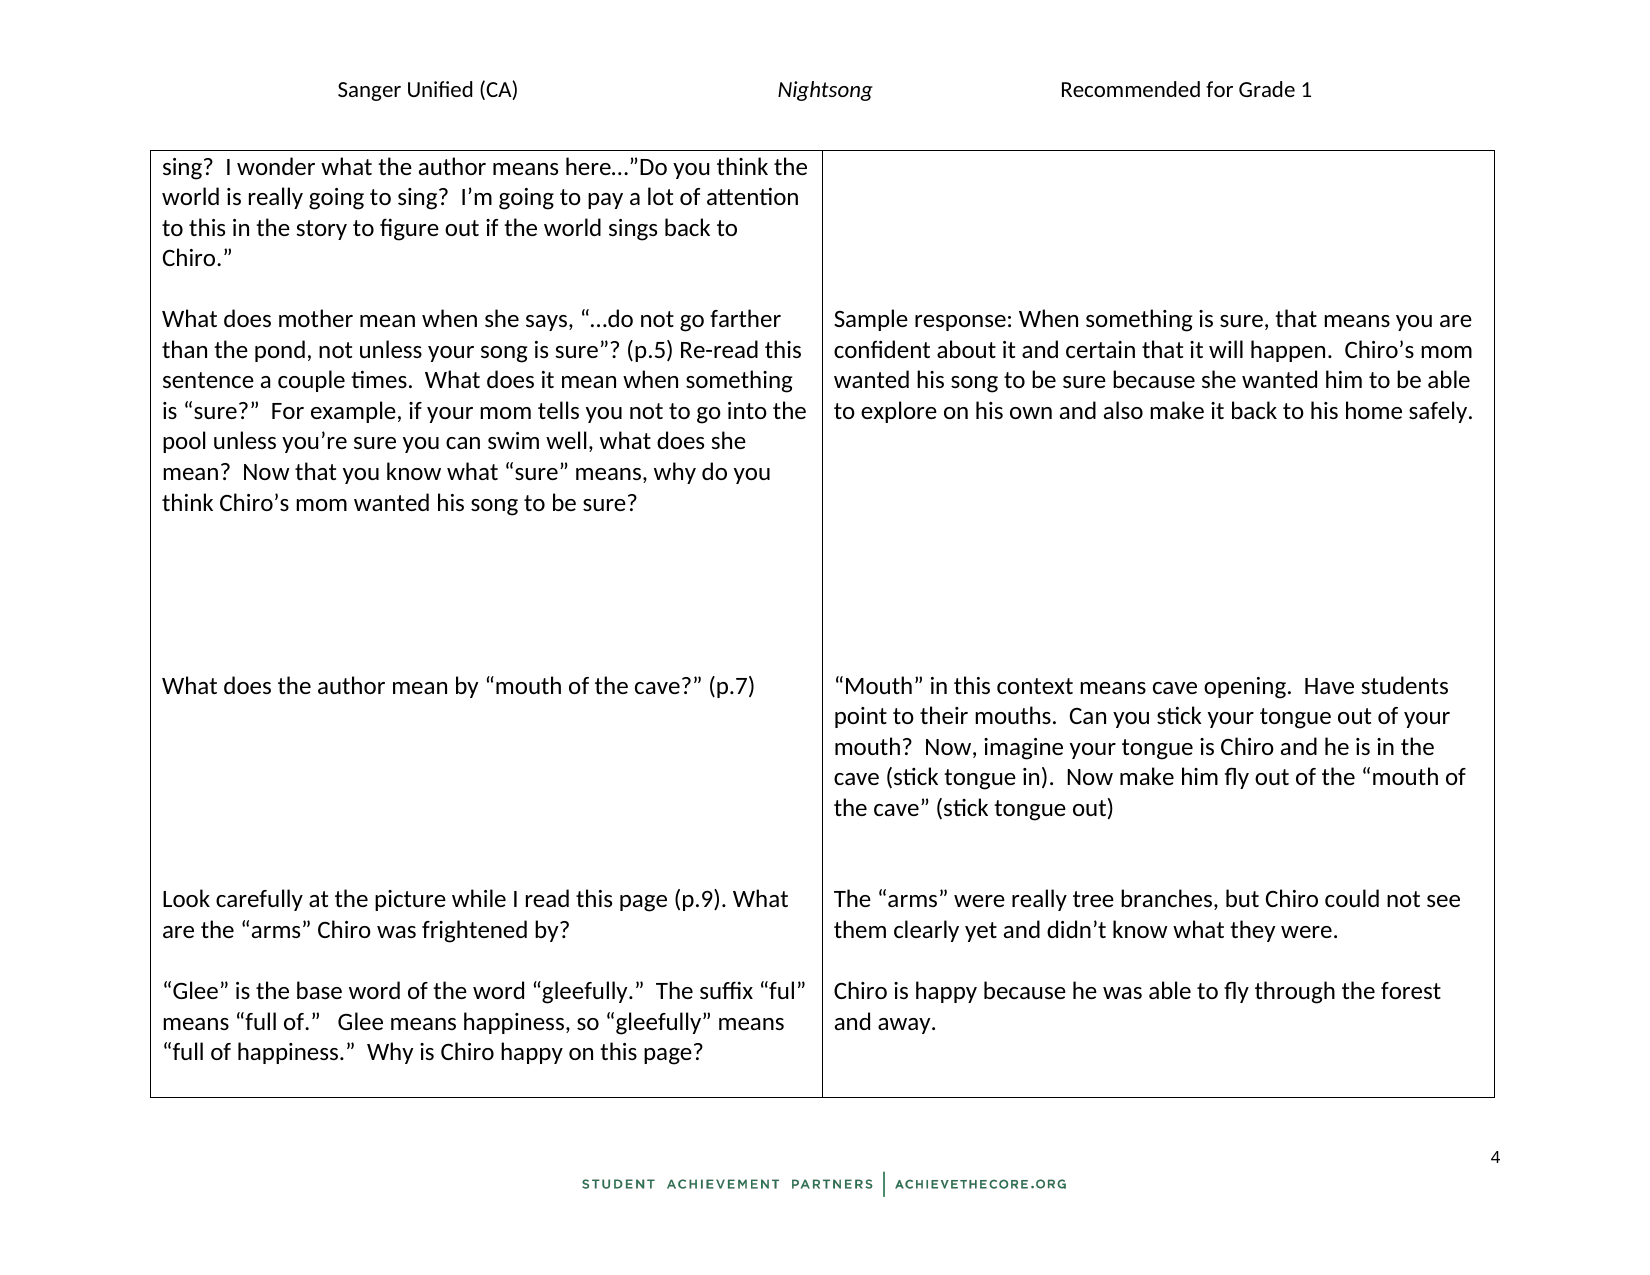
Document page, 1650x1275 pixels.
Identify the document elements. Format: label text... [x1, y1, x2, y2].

picture [571, 1168, 1079, 1200]
